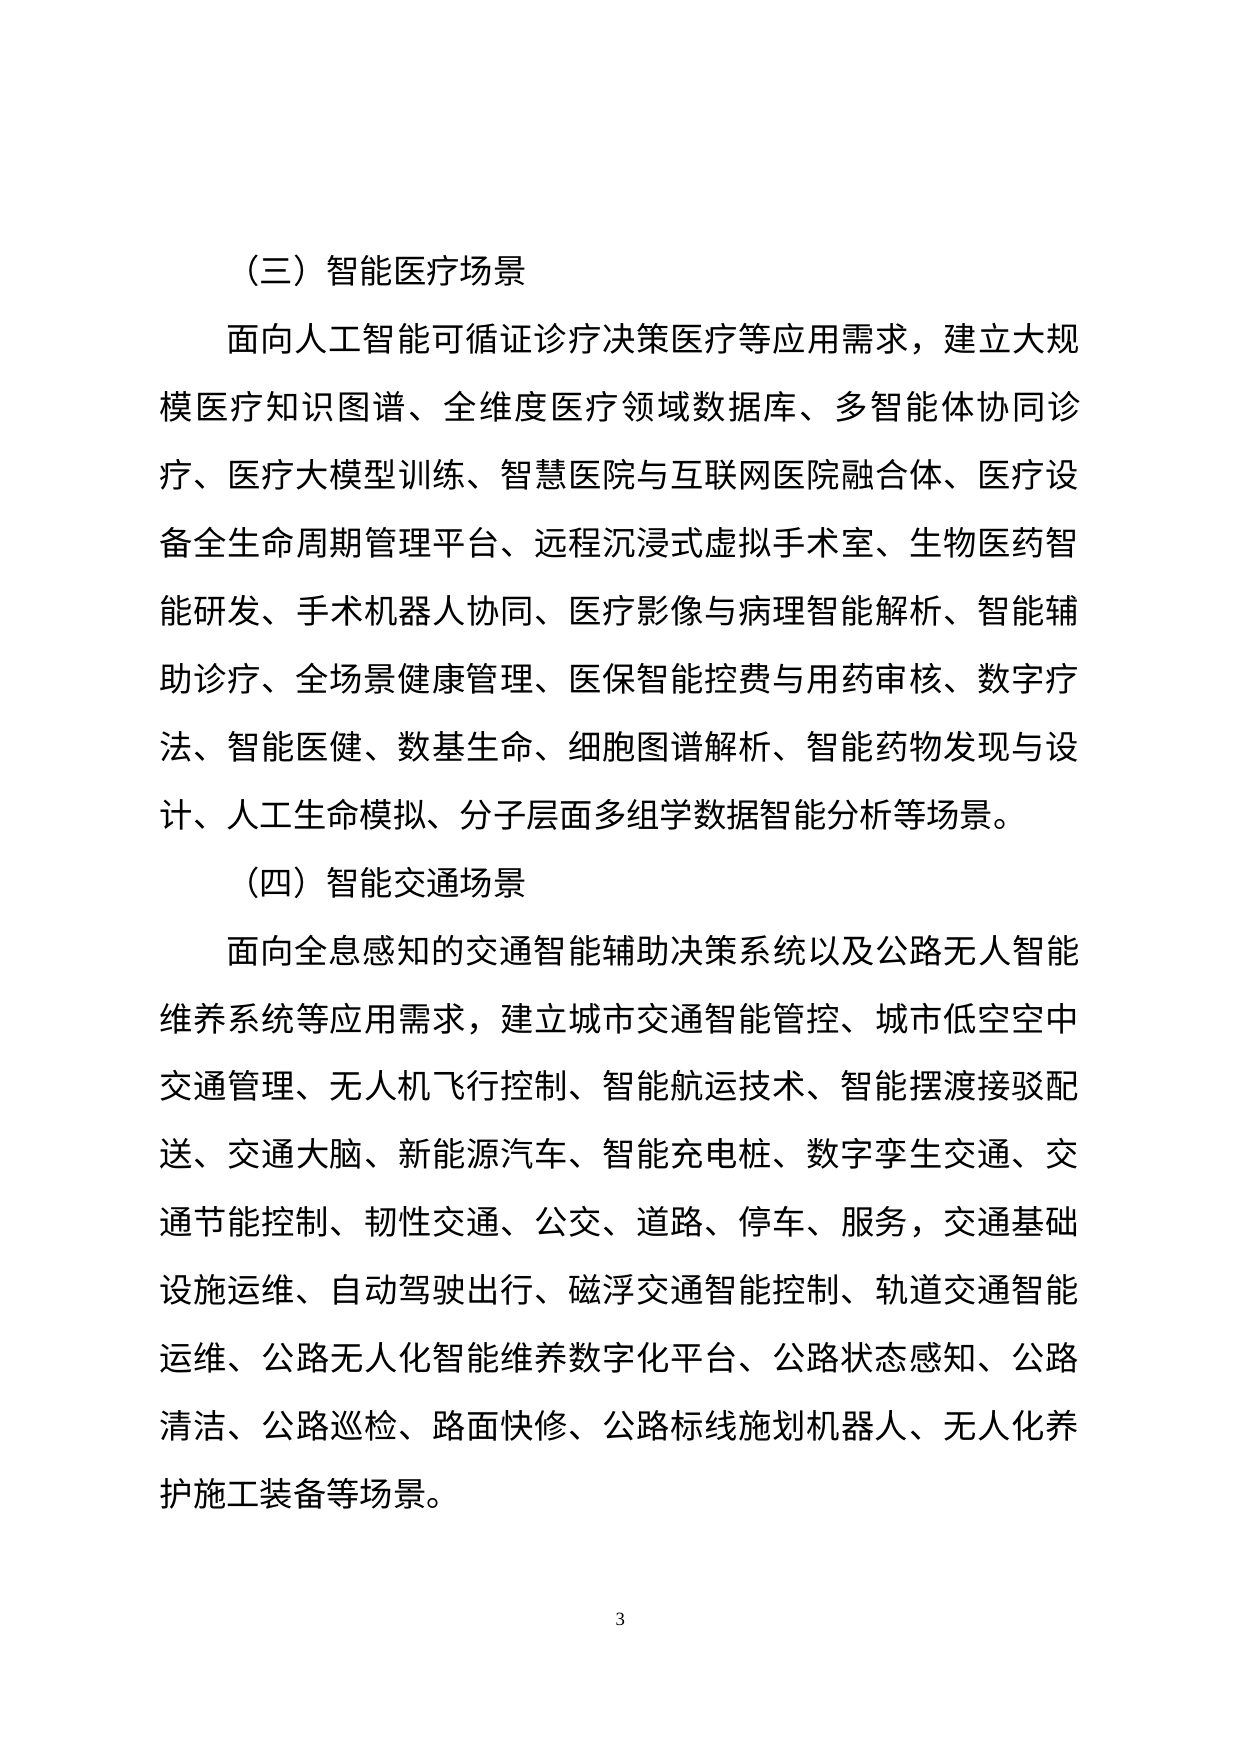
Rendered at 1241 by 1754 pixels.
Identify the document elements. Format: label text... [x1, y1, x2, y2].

text （四）智能交通场景 [159, 847, 1081, 914]
text 面向人工智能可循证诊疗决策医疗等应用需求，建立大规模医疗知识图谱、全维度医疗领域数据库、多智能体协同诊疗、医疗大模型训练、智慧医院与互联网医院融合体、医疗设备全生命周期管理平台、远程沉浸式虚拟手术室、生物医药智能研发、手术机器人协同、医疗影像与病理智能解析、智能辅助诊疗、全场景健康管理、医保智能控费与用药审核、数字疗法、智能医健、数基生命、细胞图谱解析、智能药物发现与设计、人工生命模拟、分子层面多组学数据智能分析等场景。 [159, 303, 1081, 847]
text （三）智能医疗场景 [159, 235, 1081, 303]
text 面向全息感知的交通智能辅助决策系统以及公路无人智能维养系统等应用需求，建立城市交通智能管控、城市低空空中交通管理、无人机飞行控制、智能航运技术、智能摆渡接驳配送、交通大脑、新能源汽车、智能充电桩、数字孪生交通、交通节能控制、韧性交通、公交、道路、停车、服务，交通基础设施运维、自动驾驶出行、磁浮交通智能控制、轨道交通智能运维、公路无人化智能维养数字化平台、公路状态感知、公路清洁、公路巡检、路面快修、公路标线施划机器人、无人化养护施工装备等场景。 [159, 914, 1081, 1526]
